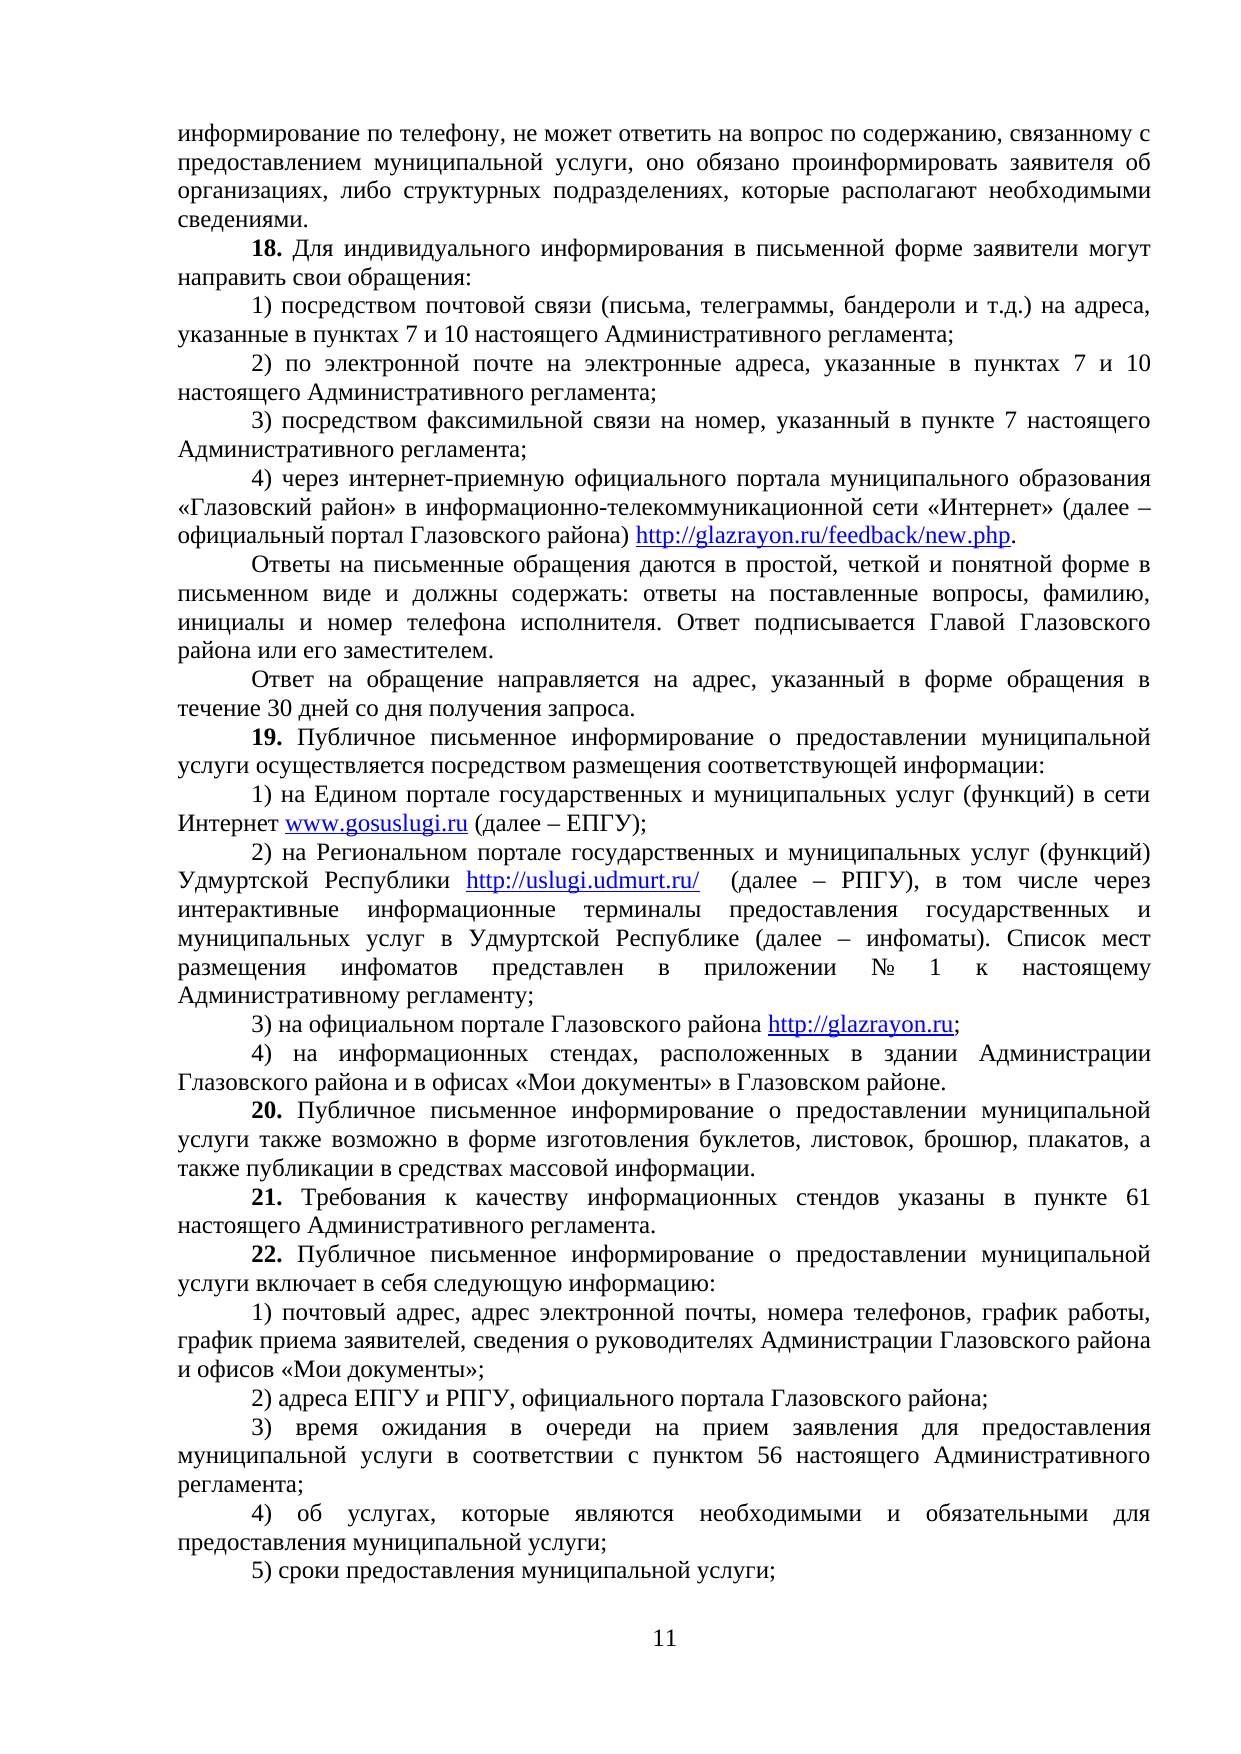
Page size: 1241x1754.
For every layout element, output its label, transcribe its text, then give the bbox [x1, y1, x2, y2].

text 4) об услугах, которые являются необходимыми и обязательными для предоставления муниципальной услуги; [177, 1498, 1152, 1556]
text 3) время ожидания в очереди на прием заявления для предоставления муниципальной услуги в соответствии с пунктом 56 настоящего Административного регламента; [177, 1412, 1152, 1498]
text Ответы на письменные обращения даются в простой, четкой и понятной форме в письменном виде и должны содержать: ответы на поставленные вопросы, фамилию, инициалы и номер телефона исполнителя. Ответ подписывается Главой Глазовского района или его заместителем. [177, 549, 1152, 664]
text 4) на информационных стендах, расположенных в здании Администрации Глазовского района и в офисах «Мои документы» в Глазовском районе. [177, 1038, 1152, 1096]
text 21. Требования к качеству информационных стендов указаны в пункте 61 настоящего Административного регламента. [177, 1182, 1152, 1239]
text 3) посредством факсимильной связи на номер, указанный в пункте 7 настоящего Административного регламента; [177, 406, 1152, 463]
text 2) по электронной почте на электронные адреса, указанные в пунктах 7 и 10 настоящего Административного регламента; [177, 348, 1152, 406]
text 22. Публичное письменное информирование о предоставлении муниципальной услуги включает в себя следующую информацию: [177, 1239, 1152, 1297]
text 1) посредством почтовой связи (письма, телеграммы, бандероли и т.д.) на адреса, указанные в пунктах 7 и 10 настоящего Административного регламента; [177, 291, 1152, 348]
text 1) на Едином портале государственных и муниципальных услуг (функций) в сети Интернет www.gosuslugi.ru (далее – ЕПГУ); [177, 779, 1152, 837]
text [177, 118, 1152, 233]
text 3) на официальном портале Глазовского района http://glazrayon.ru; [177, 1009, 1152, 1038]
text 19. Публичное письменное информирование о предоставлении муниципальной услуги осуществляется посредством размещения соответствующей информации: [177, 722, 1152, 779]
text 5) сроки предоставления муниципальной услуги; [177, 1556, 1152, 1584]
text 18. Для индивидуального информирования в письменной форме заявители могут направить свои обращения: [177, 233, 1152, 291]
text 4) через интернет-приемную официального портала муниципального образования «Глазовский район» в информационно-телекоммуникационной сети «Интернет» (далее – официальный портал Глазовского района) http://glazrayon.ru/feedback/new.php. [177, 463, 1152, 549]
text 2) на Региональном портале государственных и муниципальных услуг (функций) Удмуртской Республики http://uslugi.udmurt.ru/ (далее – РПГУ), в том числе через интерактивные информационные терминалы предоставления государственных и муниципальных услуг в Удмуртской Республике (далее – инфоматы). Список мест размещения инфоматов представлен в приложении № 1 к настоящему Административному регламенту; [177, 837, 1152, 1009]
text 20. Публичное письменное информирование о предоставлении муниципальной услуги также возможно в форме изготовления буклетов, листовок, брошюр, плакатов, а также публикации в средствах массовой информации. [177, 1096, 1152, 1182]
text Ответ на обращение направляется на адрес, указанный в форме обращения в течение 30 дней со дня получения запроса. [177, 664, 1152, 722]
text 2) адреса ЕПГУ и РПГУ, официального портала Глазовского района; [177, 1383, 1152, 1412]
text 1) почтовый адрес, адрес электронной почты, номера телефонов, график работы, график приема заявителей, сведения о руководителях Администрации Глазовского района и офисов «Мои документы»; [177, 1297, 1152, 1383]
